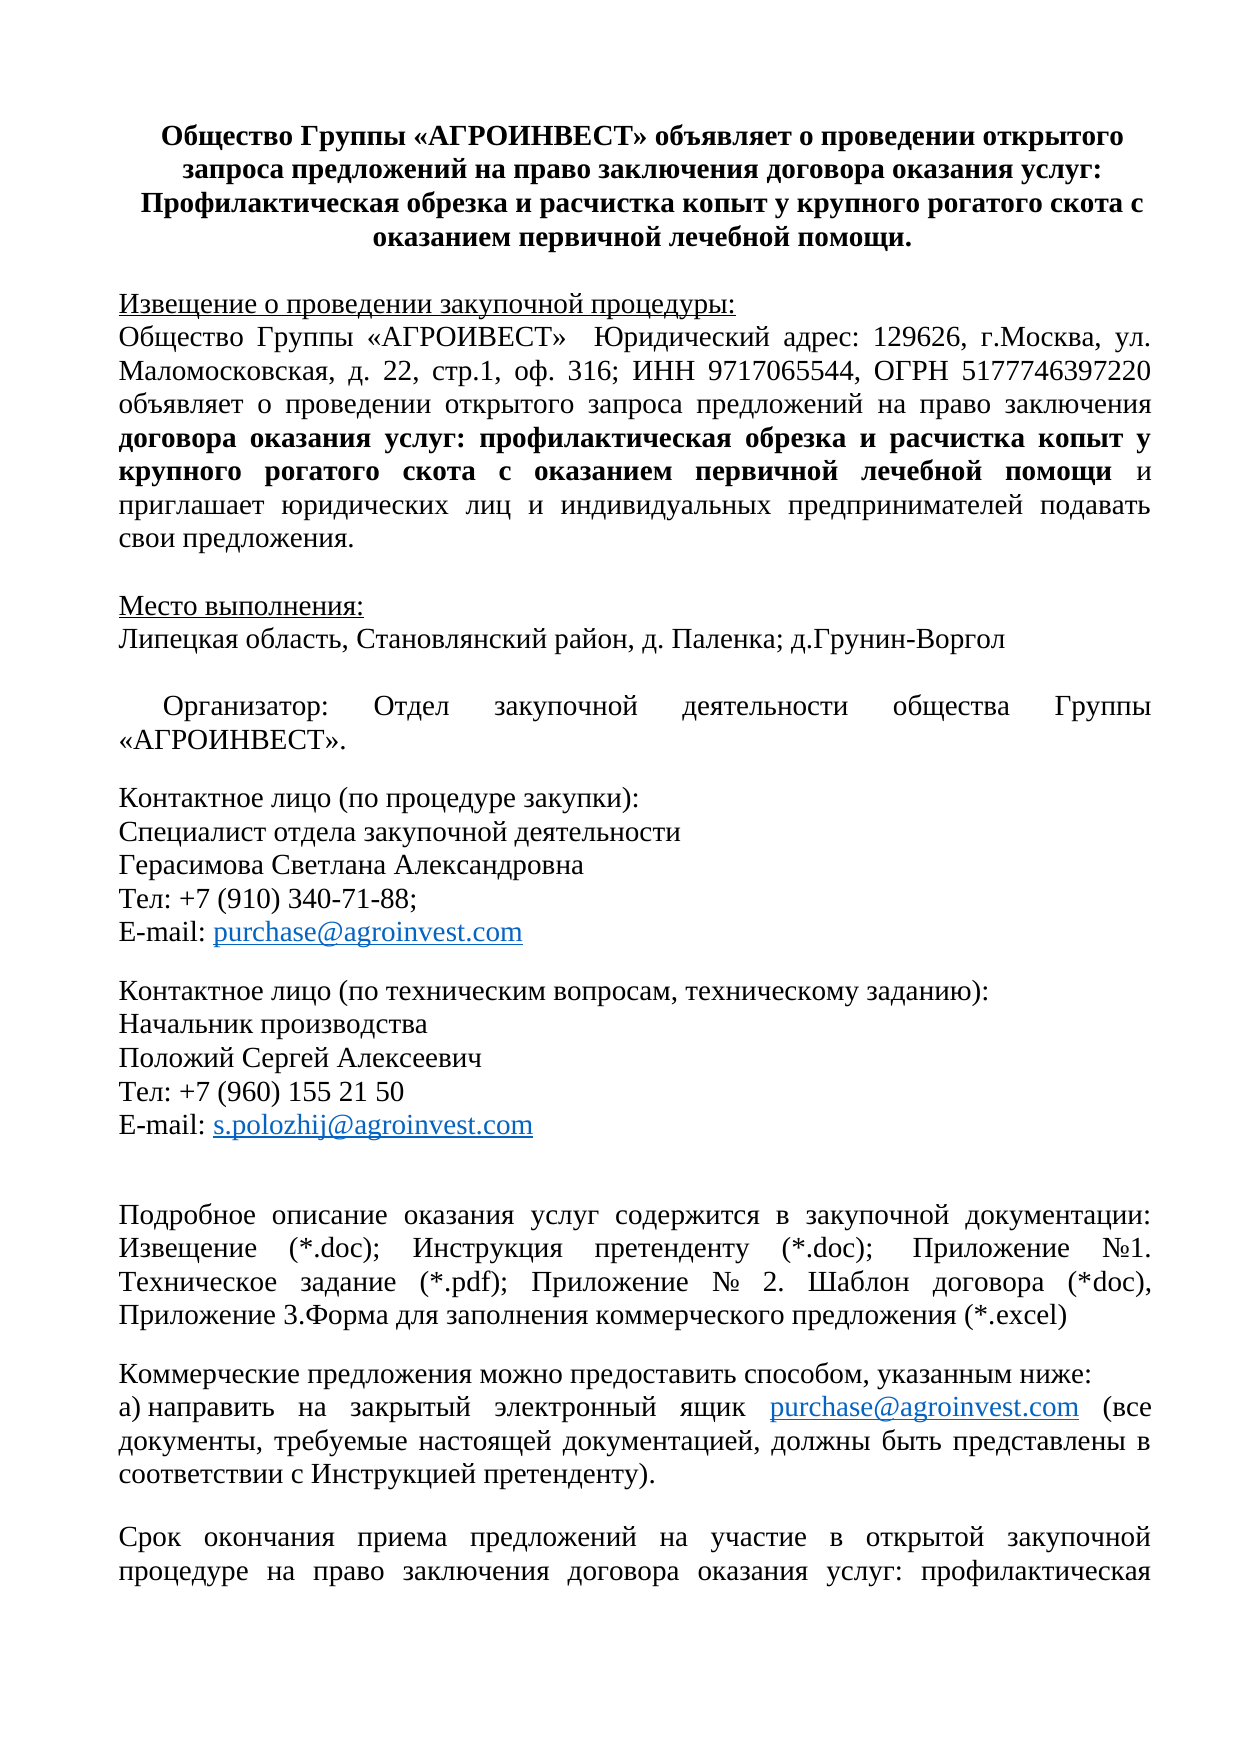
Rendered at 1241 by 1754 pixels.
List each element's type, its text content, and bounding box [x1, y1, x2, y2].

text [118, 1519, 1152, 1586]
text Специалист отдела закупочной деятельности [74, 814, 1152, 847]
list направить на закрытый электронный ящик purchase@agroinvest.com (все документы, требуемые настоящей документацией, должны быть представлены в соответствии с Инструкцией претенденту). [118, 1389, 1152, 1490]
text Контактное лицо (по процедуре закупки): [74, 780, 1152, 814]
text Коммерческие предложения можно предоставить способом, указанным ниже: [118, 1356, 1152, 1389]
text Извещение о проведении закупочной процедуры: [74, 286, 1152, 319]
text Тел: +7 (960) 155 21 50 [118, 1074, 1152, 1107]
text Е-mail: purchase@agroinvest.com [74, 914, 1152, 948]
list Организатор: Отдел закупочной деятельности общества Группы «АГРОИНВЕСТ». [118, 688, 1152, 755]
text Положий Сергей Алексеевич [74, 1040, 1152, 1074]
text Тел: +7 (910) 340-71-88; [74, 881, 1152, 914]
text Герасимова Светлана Александровна [74, 847, 1152, 881]
text Липецкая область, Становлянский район, д. Паленка; д.Грунин-Воргол [118, 621, 1152, 655]
text Контактное лицо (по техническим вопросам, техническому заданию): [74, 973, 1152, 1007]
text Место выполнения: [118, 588, 1152, 621]
text Подробное описание оказания услуг содержится в закупочной документации: Извещение (*.doc); Инструкция претенденту (*.doc); Приложение №1. Техническое задание (*.pdf); Приложение № 2. Шаблон договора (*doc), Приложение 3.Форма для заполнения коммерческого предложения (*.excel) [118, 1197, 1152, 1331]
list Общество Группы «АГРОИВЕСТ» Юридический адрес: 129626, г.Москва, ул. Маломосковская, д. 22, стр.1, оф. 316; ИНН 9717065544, ОГРН 5177746397220 объявляет о проведении открытого запроса предложений на право заключения договора оказания услуг: профилактическая обрезка и расчистка копыт у крупного рогатого скота с оказанием первичной лечебной помощи и приглашает юридических лиц и индивидуальных предпринимателей подавать свои предложения. [118, 319, 1152, 554]
text Начальник производства [74, 1007, 1152, 1040]
text Общество Группы «АГРОИНВЕСТ» объявляет о проведении открытого запроса предложений на право заключения договора оказания услуг: Профилактическая обрезка и расчистка копыт у крупного рогатого скота с оказанием первичной лечебной помощи. [133, 118, 1152, 252]
text Е-mail: s.polozhij@agroinvest.com [118, 1107, 1152, 1141]
